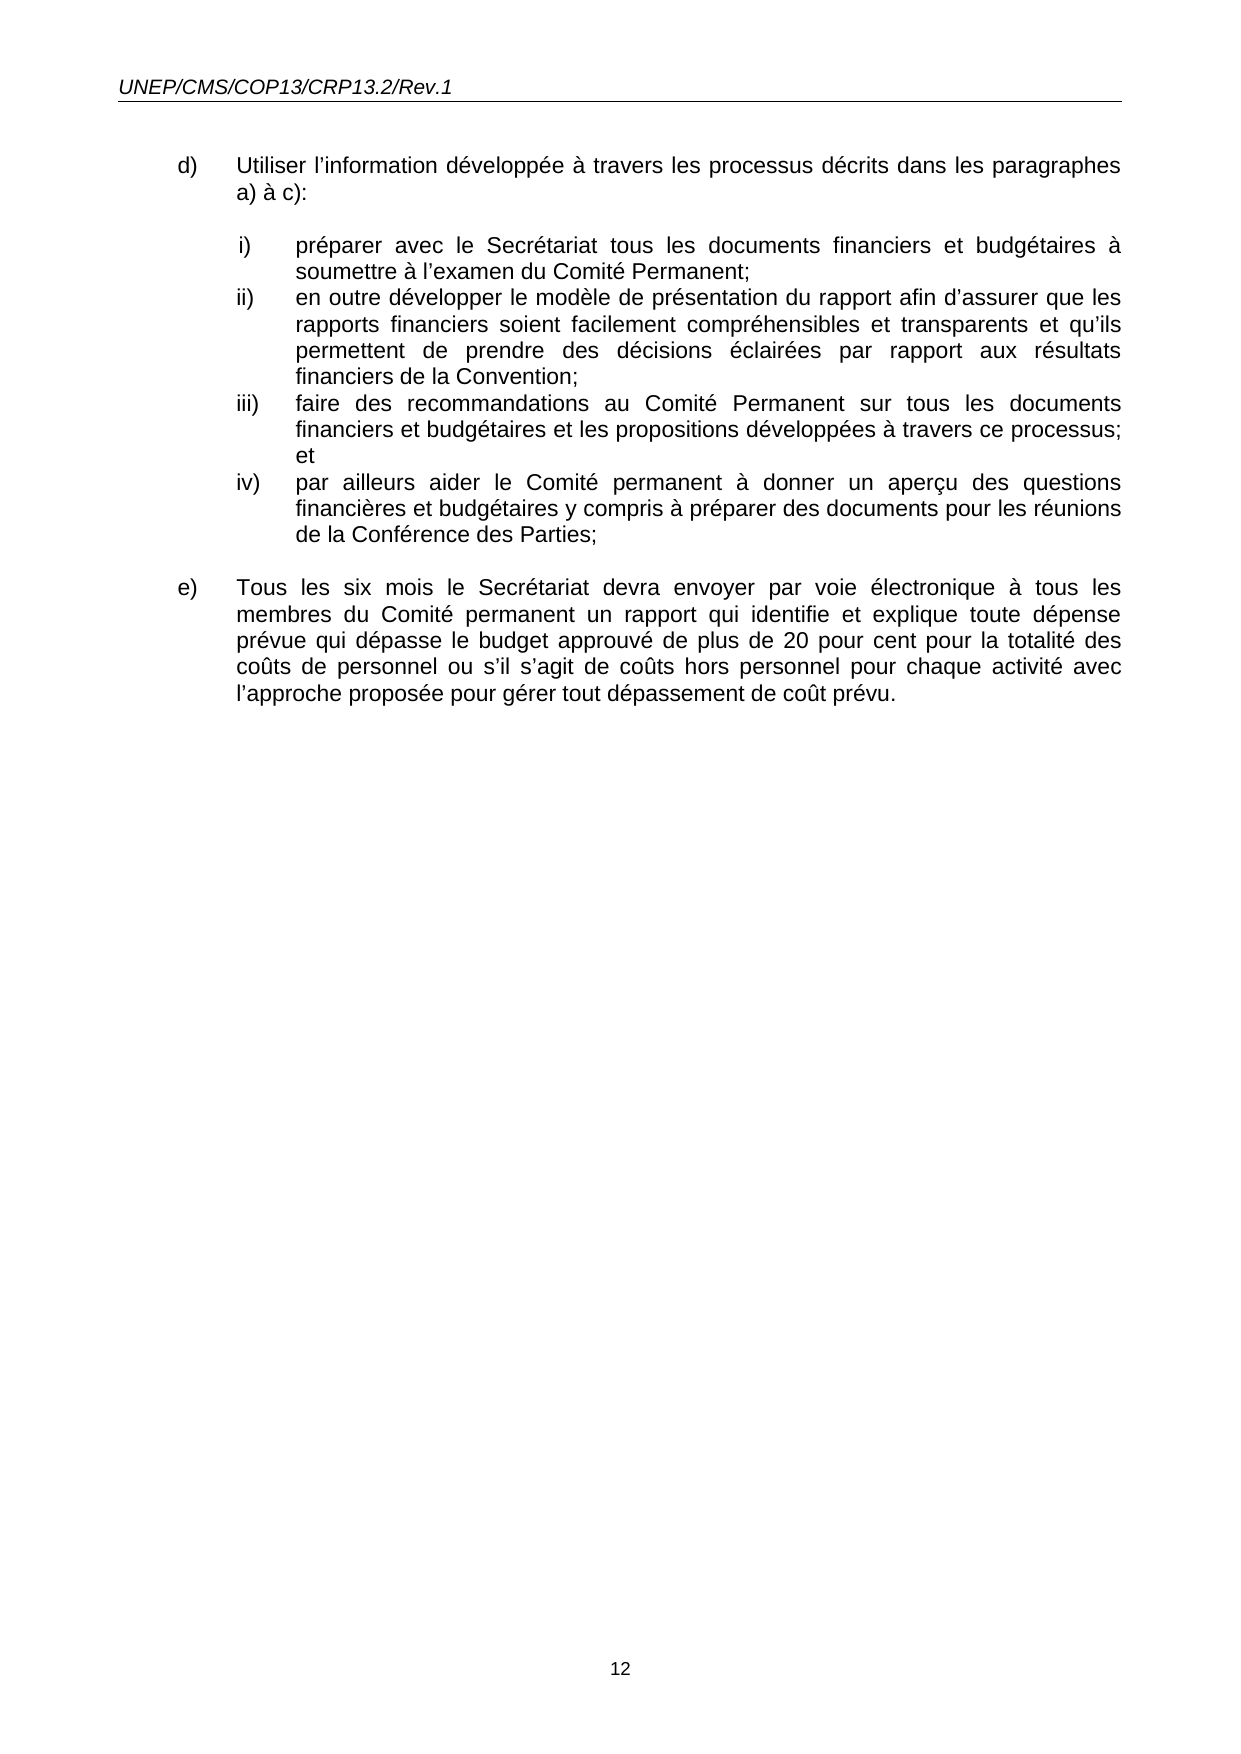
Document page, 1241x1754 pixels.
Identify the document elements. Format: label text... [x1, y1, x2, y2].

text ii) en outre développer le modèle de présentation du rapport afin d’assurer que les rapports financiers soient facilement compréhensibles et transparents et qu’ils permettent de prendre des décisions éclairées par rapport aux résultats financiers de la Convention; [236, 284, 1122, 390]
text iv) par ailleurs aider le Comité permanent à donner un aperçu des questions financières et budgétaires y compris à préparer des documents pour les réunions de la Conférence des Parties; [236, 469, 1122, 548]
list Tous les six mois le Secrétariat devra envoyer par voie électronique à tous les membres du Comité permanent un rapport qui identifie et explique toute dépense prévue qui dépasse le budget approuvé de plus de 20 pour cent pour la totalité des coûts de personnel ou s’il s’agit de coûts hors personnel pour chaque activité avec l’approche proposée pour gérer tout dépassement de coût prévu. [177, 574, 1122, 706]
list Utiliser l’information développée à travers les processus décrits dans les paragraphes a) à c): [177, 152, 1122, 205]
list préparer avec le Secrétariat tous les documents financiers et budgétaires à soumettre à l’examen du Comité Permanent; [251, 232, 1122, 284]
text iii) faire des recommandations au Comité Permanent sur tous les documents financiers et budgétaires et les propositions développées à travers ce processus; et [236, 390, 1122, 469]
